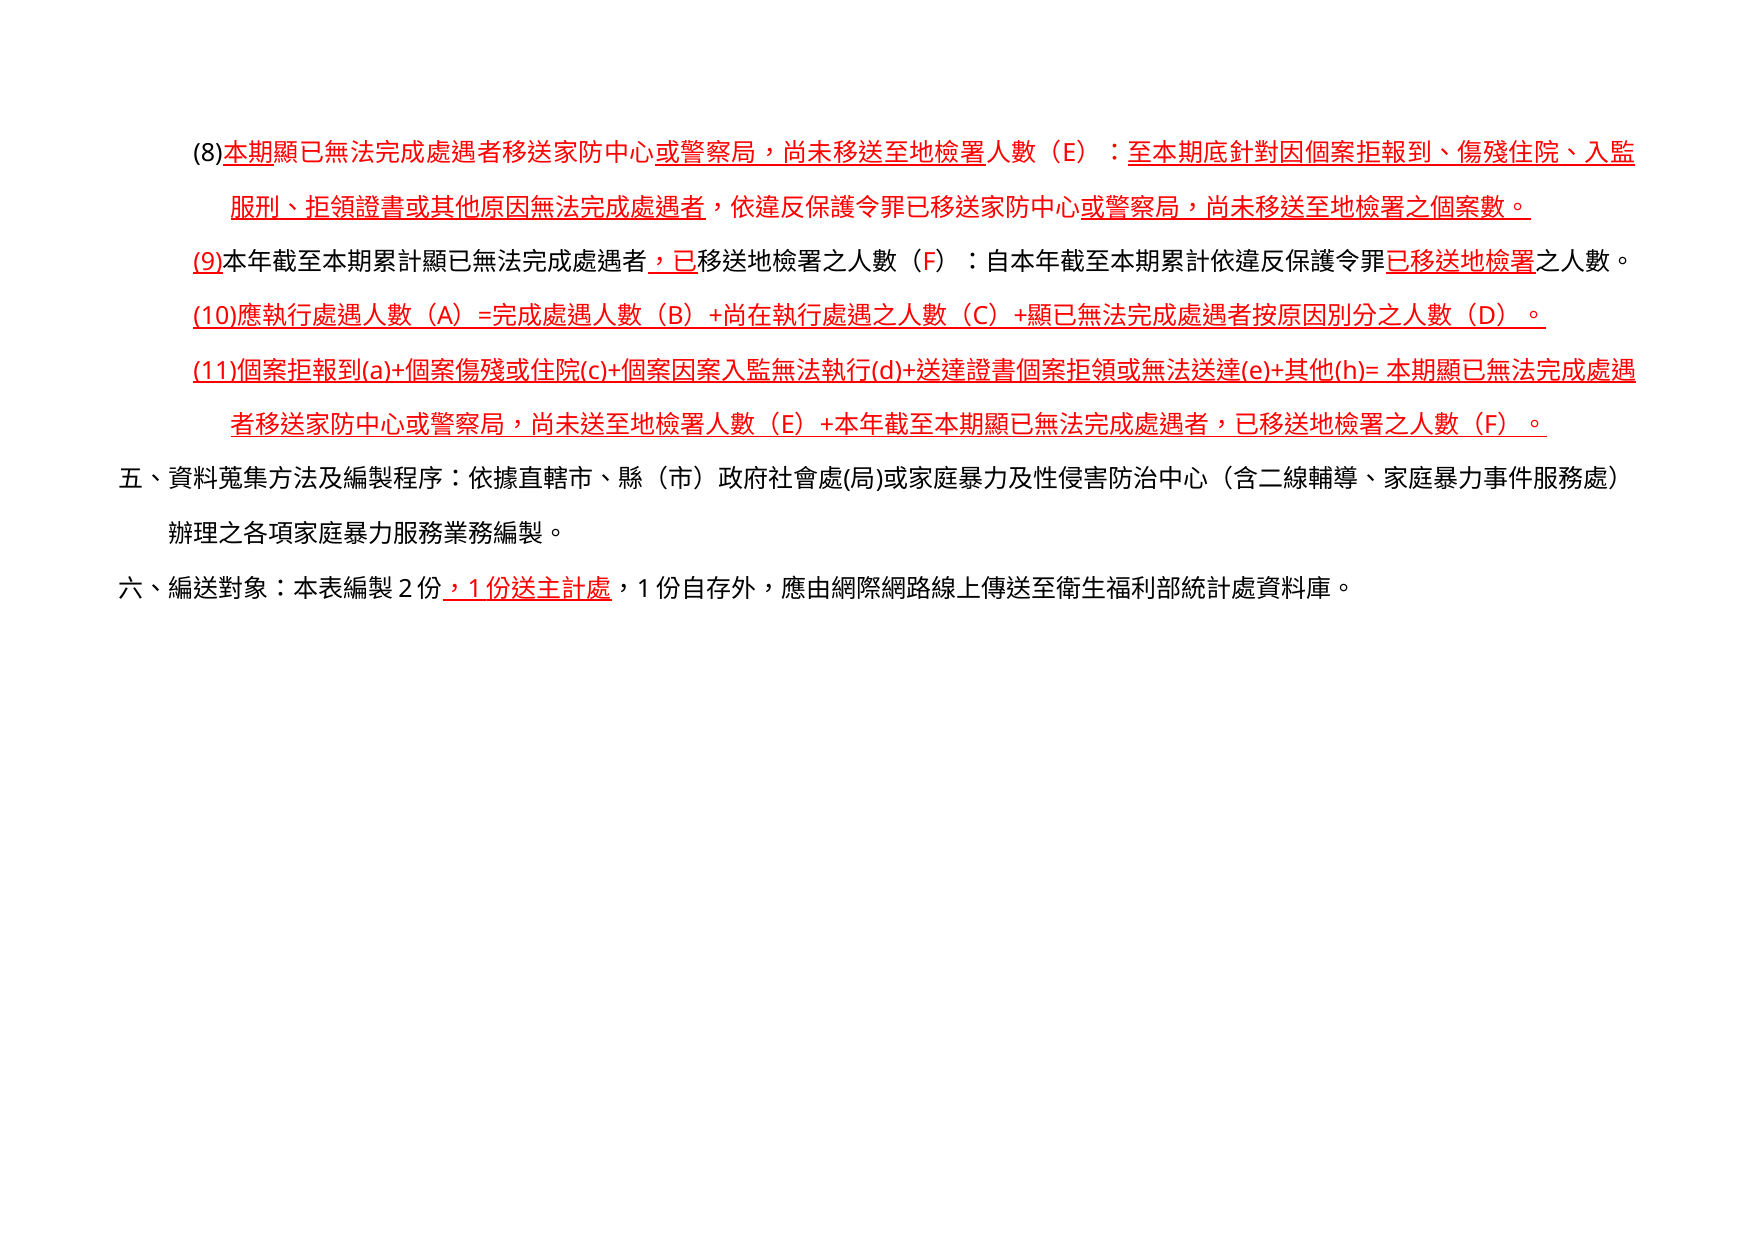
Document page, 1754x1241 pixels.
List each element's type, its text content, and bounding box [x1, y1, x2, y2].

text (11)個案拒報到(a)+個案傷殘或住院(c)+個案因案入監無法執行(d)+送達證書個案拒領或無法送達(e)+其他(h)= 本期顯已無法完成處遇者移送家防中心或警察局，尚未送至地檢署人數（E）+本年截至本期顯已無法完成處遇者，已移送地檢署之人數（F）。 [193, 383, 1636, 441]
text (9)本年截至本期累計顯已無法完成處遇者，已移送地檢署之人數（F）：自本年截至本期累計依違反保護令罪已移送地檢署之人數。 [193, 241, 1636, 278]
text (11)個案拒報到(a)+個案傷殘或住院(c)+個案因案入監無法執行(d)+送達證書個案拒領或無法送達(e)+其他(h)= 本期顯已無法完成處遇者移送家防中心或警察局，尚未送至地檢署人數（E）+本年截至本期顯已無法完成處遇者，已移送地檢署之人數（F）。 [193, 350, 1636, 381]
text (10)應執行處遇人數（A）=完成處遇人數（B）+尚在執行處遇之人數（C）+顯已無法完成處遇者按原因別分之人數（D）。 [193, 296, 1636, 332]
text (8)本期顯已無法完成處遇者移送家防中心或警察局，尚未移送至地檢署人數（E）：至本期底針對因個案拒報到、傷殘住院、入監服刑、拒領證書或其他原因無法完成處遇者，依違反保護令罪已移送家防中心或警察局，尚未移送至地檢署之個案數。 [193, 133, 1636, 223]
text 五、資料蒐集方法及編製程序：依據直轄市、縣（市）政府社會處(局)或家庭暴力及性侵害防治中心（含二線輔導、家庭暴力事件服務處）辦理之各項家庭暴力服務業務編製。 [118, 459, 1636, 549]
text 六、編送對象：本表編製2份，1份送主計處，1份自存外，應由網際網路線上傳送至衛生福利部統計處資料庫。 [118, 568, 1636, 605]
